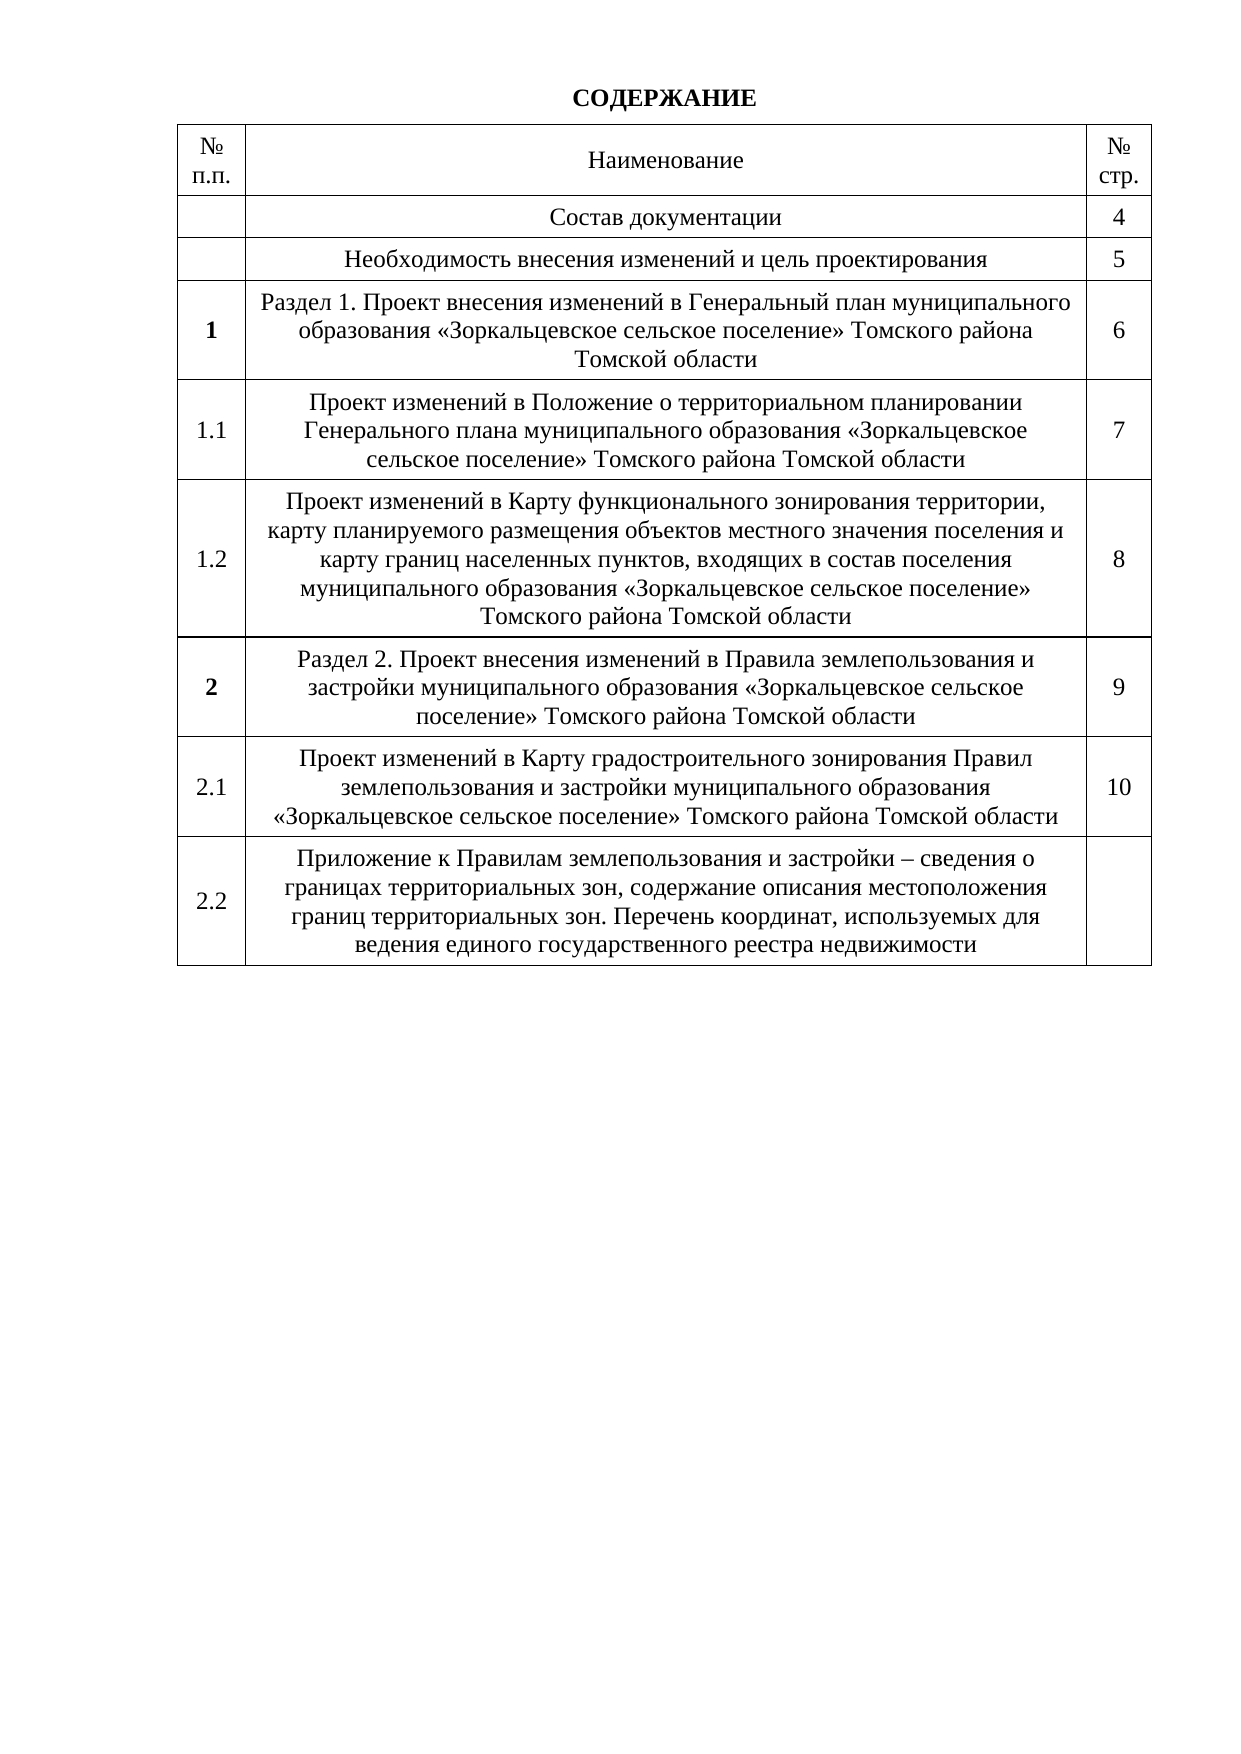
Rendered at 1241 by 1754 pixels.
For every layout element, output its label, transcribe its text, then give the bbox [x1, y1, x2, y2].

table_cell [178, 238, 245, 279]
table_cell Необходимость внесения изменений и цель проектирования [246, 238, 1086, 279]
text СОДЕРЖАНИЕ [177, 83, 1152, 111]
table_cell Проект изменений в Карту функционального зонирования территории, карту планируемого размещения объектов местного значения поселения и карту границ населенных пунктов, входящих в состав поселения муниципального образования «Зоркальцевское сельское поселение» Томского района Томской области [246, 480, 1086, 636]
table_header № п.п. [178, 125, 245, 195]
table_cell Состав документации [246, 196, 1086, 237]
table_cell 9 [1087, 638, 1151, 736]
table_cell 8 [1087, 480, 1151, 636]
table_cell 1.1 [178, 380, 245, 479]
table_cell 1.2 [178, 480, 245, 636]
table_cell 2 [178, 638, 245, 736]
table_header Наименование [246, 125, 1086, 195]
table_cell [178, 196, 245, 237]
table_header № стр. [1087, 125, 1151, 195]
table_cell Проект изменений в Карту градостроительного зонирования Правил землепользования и застройки муниципального образования «Зоркальцевское сельское поселение» Томского района Томской области [246, 737, 1086, 836]
table_cell 1 [178, 281, 245, 379]
table_cell 7 [1087, 380, 1151, 479]
table_cell 5 [1087, 238, 1151, 279]
table_cell Приложение к Правилам землепользования и застройки – сведения о границах территориальных зон, содержание описания местоположения границ территориальных зон. Перечень координат, используемых для ведения единого государственного реестра недвижимости [246, 837, 1086, 964]
table_cell 2.2 [178, 837, 245, 964]
table_cell Раздел 1. Проект внесения изменений в Генеральный план муниципального образования «Зоркальцевское сельское поселение» Томского района Томской области [246, 281, 1086, 379]
table_cell 6 [1087, 281, 1151, 379]
table_cell 4 [1087, 196, 1151, 237]
table_cell 10 [1087, 737, 1151, 836]
table_cell 2.1 [178, 737, 245, 836]
table_cell Раздел 2. Проект внесения изменений в Правила землепользования и застройки муниципального образования «Зоркальцевское сельское поселение» Томского района Томской области [246, 638, 1086, 736]
table_cell Проект изменений в Положение о территориальном планировании Генерального плана муниципального образования «Зоркальцевское сельское поселение» Томского района Томской области [246, 380, 1086, 479]
table_cell [1087, 837, 1151, 964]
